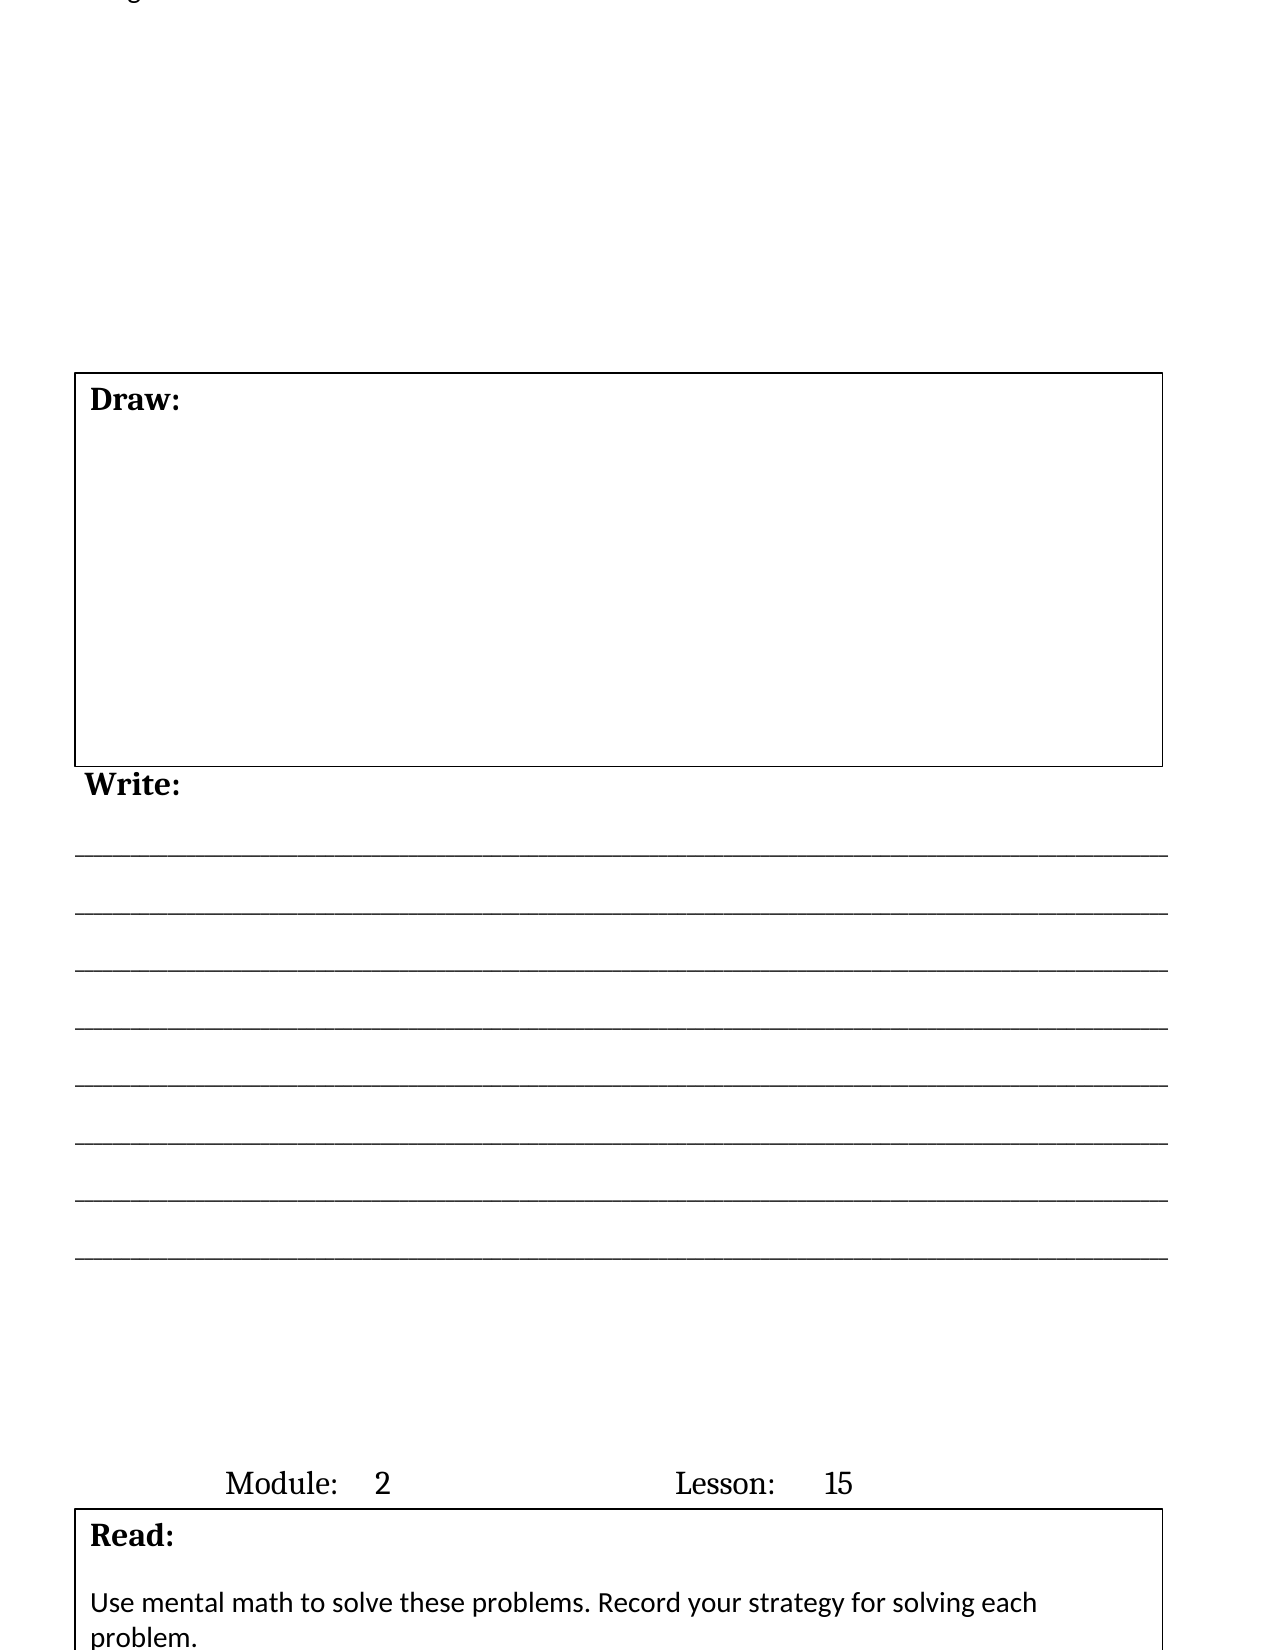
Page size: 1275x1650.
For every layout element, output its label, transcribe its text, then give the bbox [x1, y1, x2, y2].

text ______________________________________________________________________________________________________________________ [75, 1234, 1200, 1263]
text ______________________________________________________________________________________________________________________ [75, 889, 1200, 918]
text ______________________________________________________________________________________________________________________ [75, 1177, 1200, 1206]
text ______________________________________________________________________________________________________________________ [75, 1062, 1200, 1091]
text ______________________________________________________________________________________________________________________ [75, 1004, 1200, 1033]
text ______________________________________________________________________________________________________________________ [75, 1119, 1200, 1148]
text ______________________________________________________________________________________________________________________ [75, 947, 1200, 976]
text Write: [84, 765, 1200, 803]
text Module: 2 Lesson: 15 [75, 1464, 1200, 1503]
text ______________________________________________________________________________________________________________________ [75, 832, 1200, 861]
